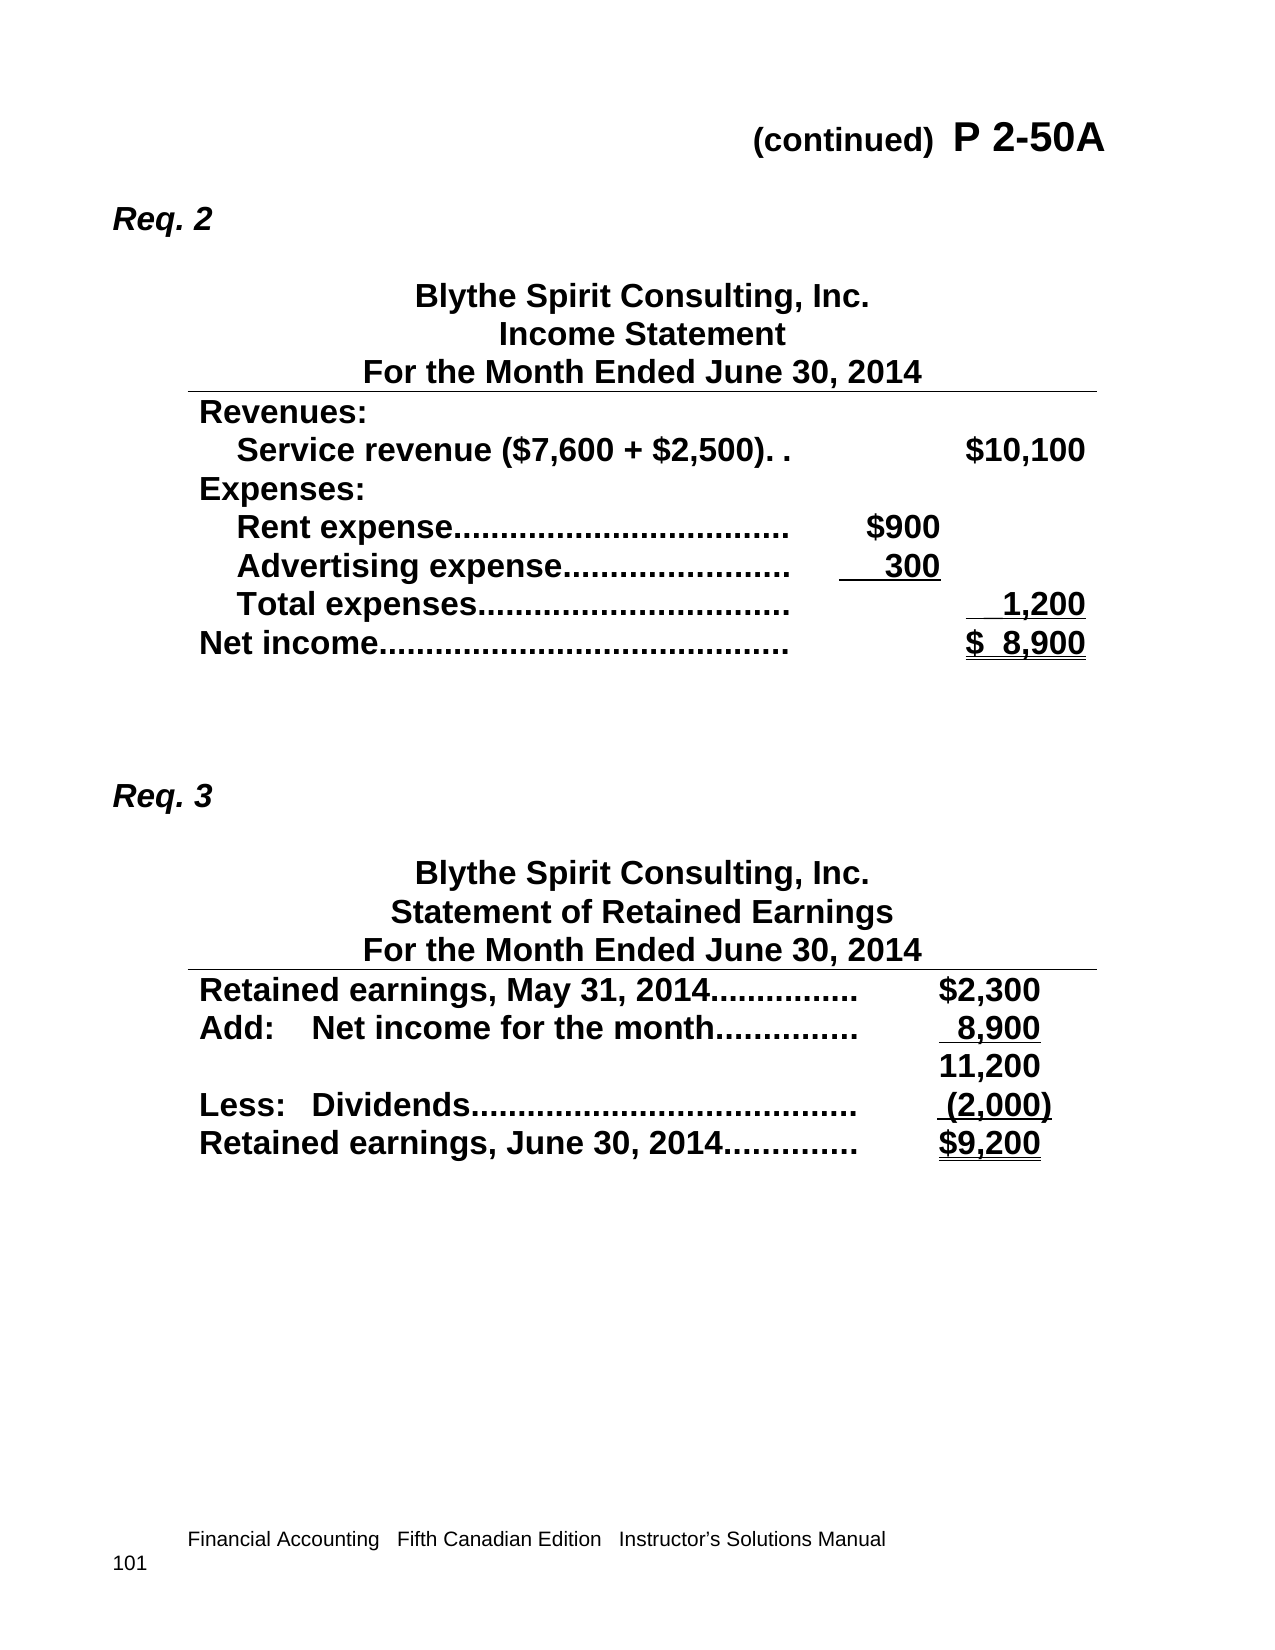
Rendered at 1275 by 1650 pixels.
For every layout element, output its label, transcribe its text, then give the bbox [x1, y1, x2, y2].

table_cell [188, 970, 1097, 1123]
text (continued) P 2-50A [112, 112, 1106, 160]
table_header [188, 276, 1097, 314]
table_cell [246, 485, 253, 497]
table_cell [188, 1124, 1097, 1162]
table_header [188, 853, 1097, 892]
subtitle Req. 2 [112, 199, 1106, 237]
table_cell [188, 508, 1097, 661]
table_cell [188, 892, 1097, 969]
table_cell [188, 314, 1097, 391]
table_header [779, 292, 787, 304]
subtitle Req. 3 [112, 776, 1106, 815]
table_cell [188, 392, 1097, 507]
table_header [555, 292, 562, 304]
